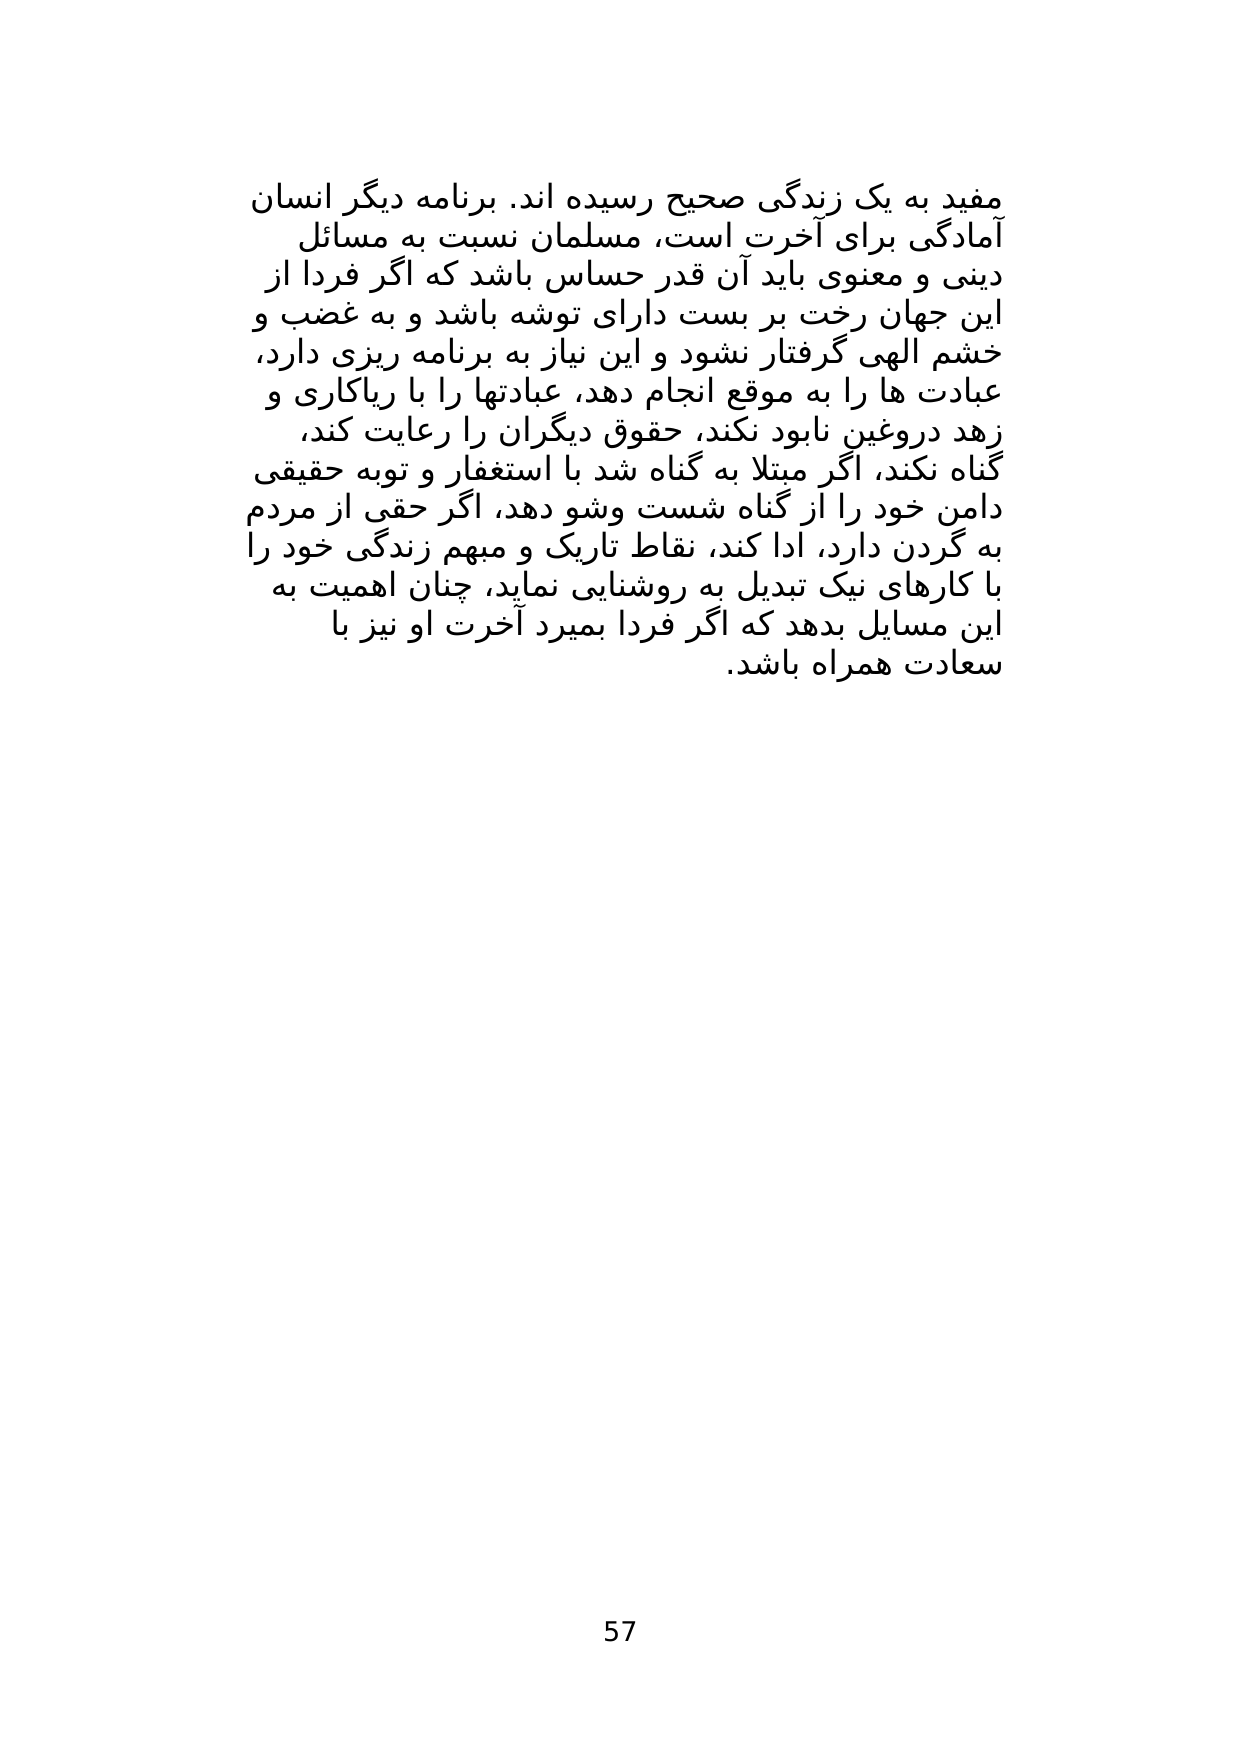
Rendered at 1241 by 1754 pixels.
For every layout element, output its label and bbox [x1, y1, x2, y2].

text [236, 177, 1004, 682]
